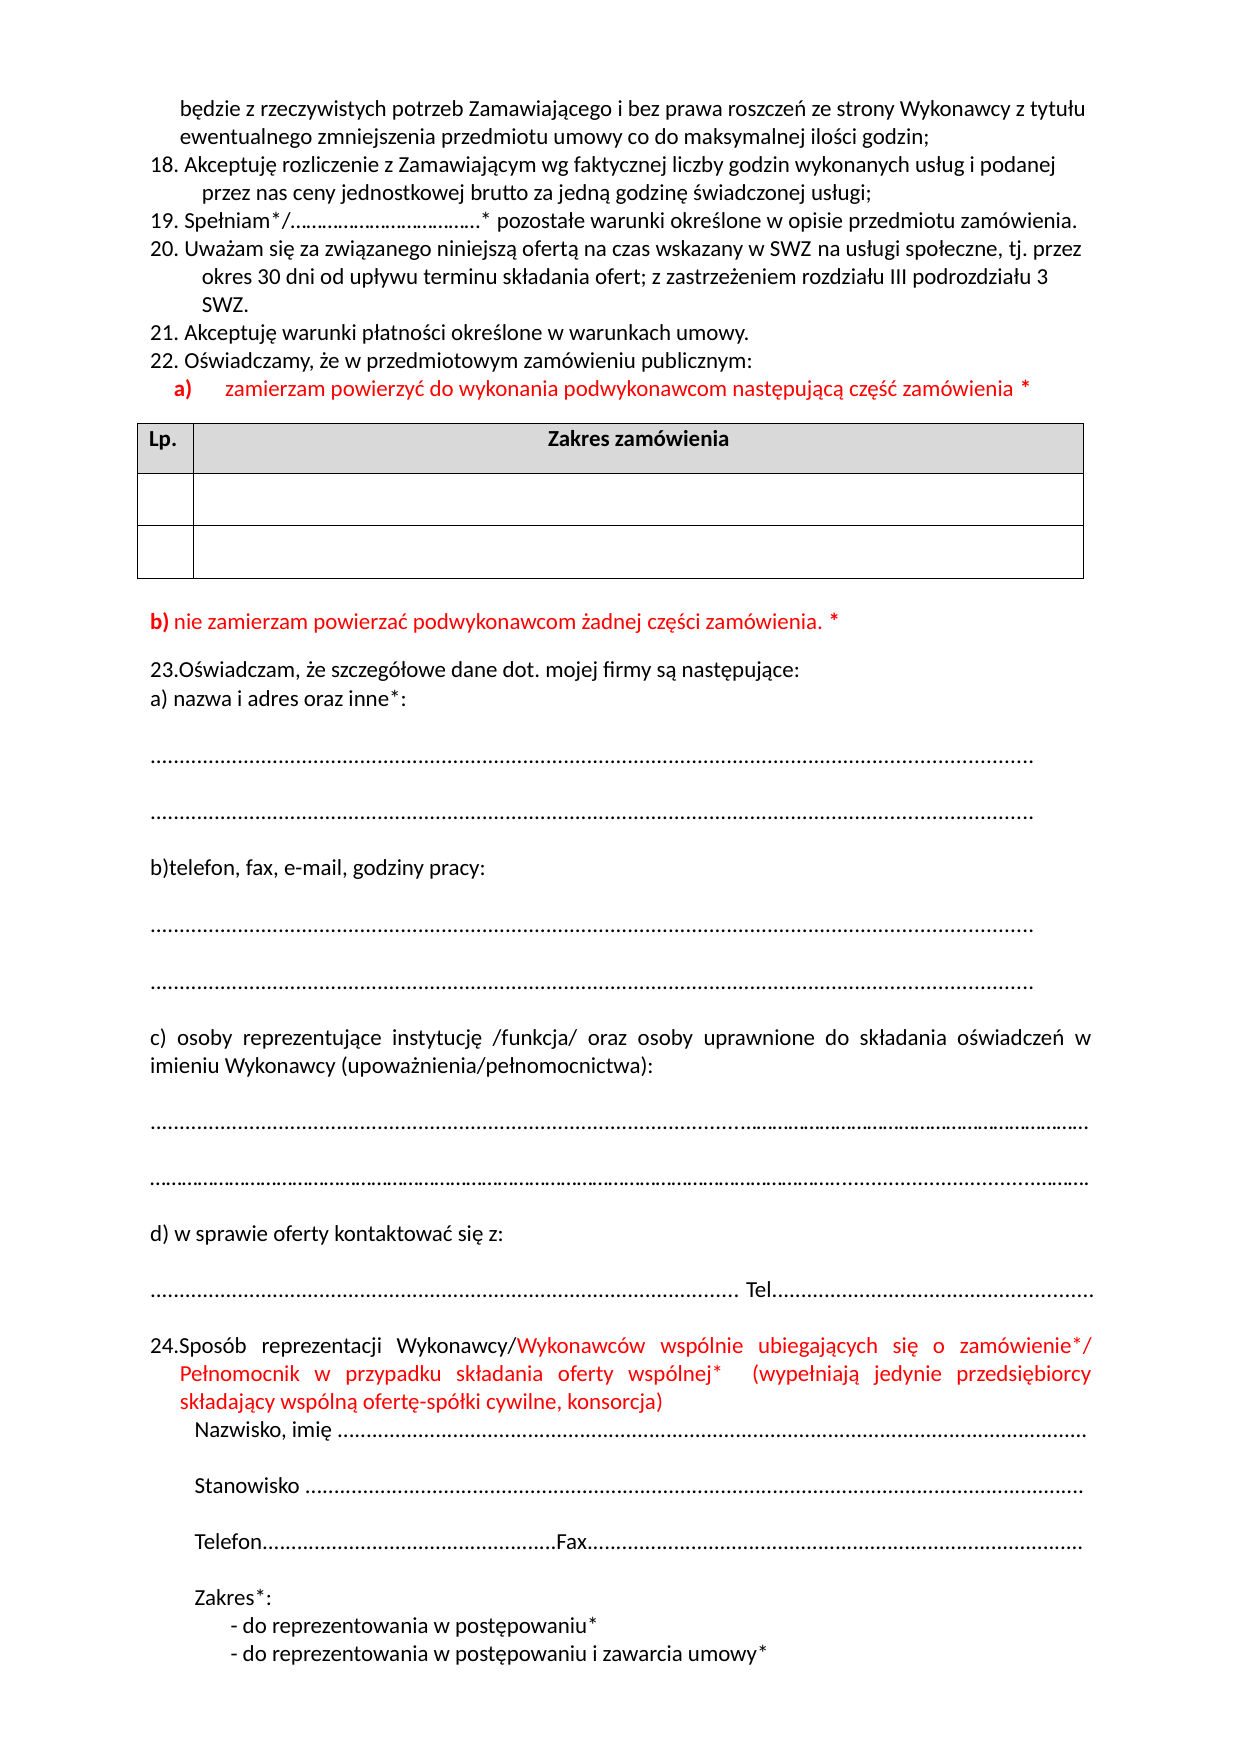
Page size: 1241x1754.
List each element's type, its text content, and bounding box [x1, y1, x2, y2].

text 18. Akceptuję rozliczenie z Zamawiającym wg faktycznej liczby godzin wykonanych usług i podanej przez nas ceny jednostkowej brutto za jedną godzinę świadczonej usługi; [150, 150, 1092, 206]
text d) w sprawie oferty kontaktować się z: [150, 1219, 1092, 1247]
text Stanowisko ....................................................................................................................................... [150, 1471, 1092, 1499]
text Tel. [150, 1275, 1092, 1303]
text 22. Oświadczamy, że w przedmiotowym zamówieniu publicznym: [150, 346, 1092, 374]
list nie zamierzam powierzać podwykonawcom żadnej części zamówienia. * [150, 607, 1092, 635]
text ………………………………………………………… [150, 1107, 1092, 1135]
table_cell [138, 474, 193, 525]
text Zakres*: [150, 1583, 1092, 1611]
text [150, 94, 1092, 150]
text b)telefon, fax, e-mail, godziny pracy: [150, 853, 1092, 881]
text - do reprezentowania w postępowaniu i zawarcia umowy* [150, 1639, 1092, 1667]
list zamierzam powierzyć do wykonania podwykonawcom następującą część zamówienia * [173, 374, 1092, 402]
text 24.Sposób reprezentacji Wykonawcy/Wykonawców wspólnie ubiegających się o zamówienie*/ Pełnomocnik w przypadku składania oferty wspólnej* (wypełniają jedynie przedsiębiorcy składający wspólną ofertę-spółki cywilne, konsorcja) [150, 1331, 1092, 1415]
text c) osoby reprezentujące instytucję /funkcja/ oraz osoby uprawnione do składania oświadczeń w imieniu Wykonawcy (upoważnienia/pełnomocnictwa): [150, 1023, 1092, 1079]
text Telefon...................................................Fax...................................................................................... [150, 1527, 1092, 1555]
text ………………………………………………………………………………………………………………….. ………. [150, 1163, 1092, 1191]
table_cell [194, 526, 1083, 578]
text 23.Oświadczam, że szczegółowe dane dot. mojej firmy są następujące: [150, 656, 1092, 684]
text 19. Spełniam*/………………………………* pozostałe warunki określone w opisie przedmiotu zamówienia. [150, 206, 1092, 234]
text 21. Akceptuję warunki płatności określone w warunkach umowy. [150, 318, 1092, 346]
text 20. Uważam się za związanego niniejszą ofertą na czas wskazany w SWZ na usługi społeczne, tj. przez okres 30 dni od upływu terminu składania ofert; z zastrzeżeniem rozdziału III podrozdziału 3 SWZ. [150, 234, 1092, 318]
table_cell [138, 526, 193, 578]
text - do reprezentowania w postępowaniu* [150, 1611, 1092, 1639]
text a) nazwa i adres oraz inne*: [150, 684, 1092, 712]
table_header Zakres zamówienia [194, 424, 1083, 473]
text Nazwisko, imię .................................................................................................................................. [150, 1415, 1092, 1443]
table_header Lp. [138, 424, 193, 473]
table_cell [194, 474, 1083, 525]
